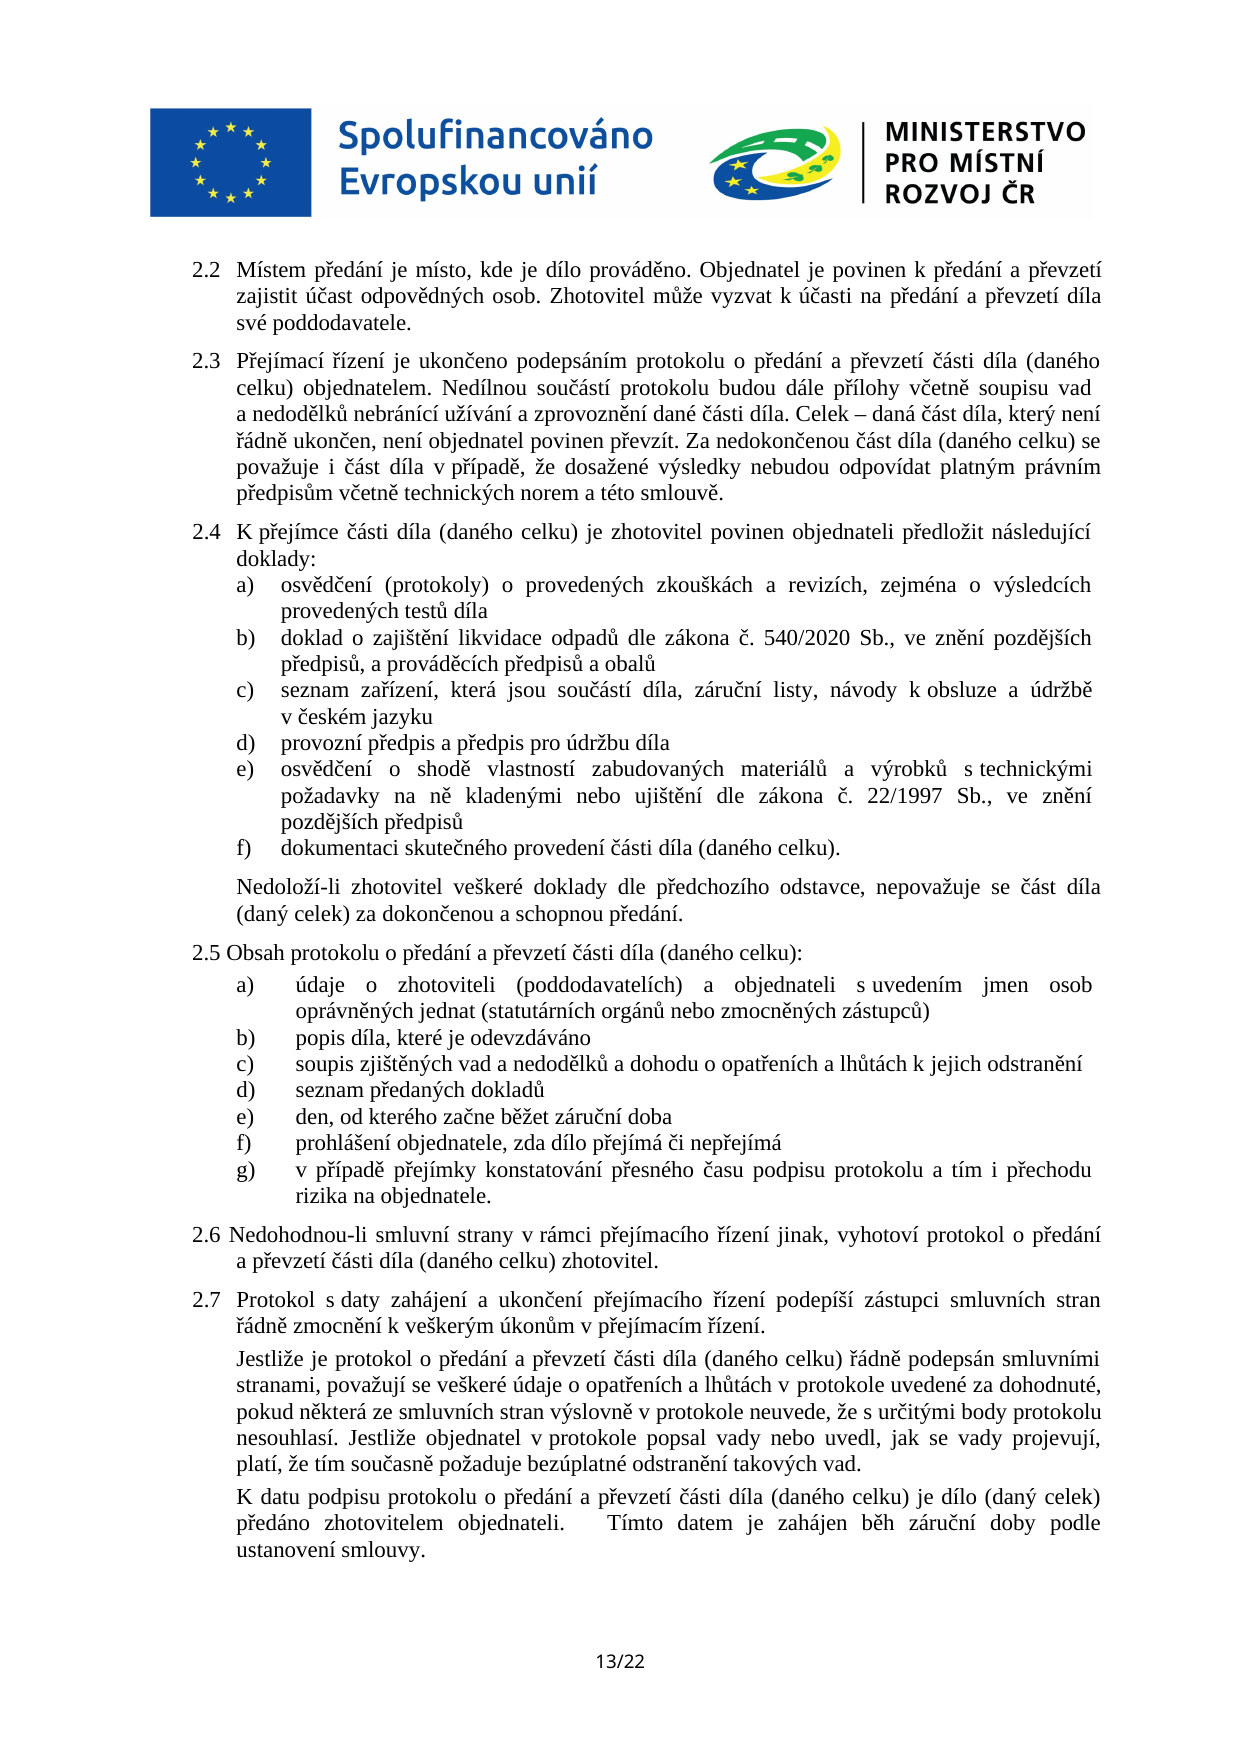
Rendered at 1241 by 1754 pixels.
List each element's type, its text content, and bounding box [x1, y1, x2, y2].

list provozní předpis a předpis pro údržbu díla [236, 729, 1093, 755]
list den, od kterého začne běžet záruční doba [236, 1103, 1093, 1129]
text 2.6 Nedohodnou-li smluvní strany v rámci přejímacího řízení jinak, vyhotoví protokol o předání a převzetí části díla (daného celku) zhotovitel. [192, 1221, 1102, 1273]
text Nedoloží-li zhotovitel veškeré doklady dle předchozího odstavce, nepovažuje se část díla (daný celek) za dokončenou a schopnou předání. [236, 873, 1102, 926]
text 2.4 K přejímce části díla (daného celku) je zhotovitel povinen objednateli předložit následující doklady: [192, 518, 1093, 571]
list osvědčení (protokoly) o provedených zkouškách a revizích, zejména o výsledcích provedených testů díla [236, 571, 1093, 624]
list osvědčení o shodě vlastností zabudovaných materiálů a výrobků s technickými požadavky na ně kladenými nebo ujištění dle zákona č. 22/1997 Sb., ve znění pozdějších předpisů [236, 755, 1093, 834]
text 2.7 Protokol s daty zahájení a ukončení přejímacího řízení podepíší zástupci smluvních stran řádně zmocnění k veškerým úkonům v přejímacím řízení. [192, 1286, 1102, 1339]
list prohlášení objednatele, zda dílo přejímá či nepřejímá [236, 1129, 1093, 1156]
text 2.3 Přejímací řízení je ukončeno podepsáním protokolu o předání a převzetí části díla (daného celku) objednatelem. Nedílnou součástí protokolu budou dále přílohy včetně soupisu vad a nedodělků nebránící užívání a zprovoznění dané části díla. Celek – daná část díla, který není řádně ukončen, není objednatel povinen převzít. Za nedokončenou část díla (daného celku) se považuje i část díla v případě, že dosažené výsledky nebudou odpovídat platným právním předpisům včetně technických norem a této smlouvě. [192, 348, 1102, 506]
list v případě přejímky konstatování přesného času podpisu protokolu a tím i přechodu rizika na objednatele. [236, 1156, 1093, 1208]
text 2.2 Místem předání je místo, kde je dílo prováděno. Objednatel je povinen k předání a převzetí zajistit účast odpovědných osob. Zhotovitel může vyzvat k účasti na předání a převzetí díla své poddodavatele. [192, 256, 1102, 335]
list doklad o zajištění likvidace odpadů dle zákona č. 540/2020 Sb., ve znění pozdějších předpisů, a prováděcích předpisů a obalů [236, 624, 1093, 676]
list popis díla, které je odevzdáváno [236, 1024, 1093, 1050]
list seznam zařízení, která jsou součástí díla, záruční listy, návody k obsluze a údržbě v českém jazyku [236, 676, 1093, 729]
text K datu podpisu protokolu o předání a převzetí části díla (daného celku) je dílo (daný celek) předáno zhotovitelem objednateli. Tímto datem je zahájen běh záruční doby podle ustanovení smlouvy. [236, 1483, 1102, 1562]
list seznam předaných dokladů [236, 1077, 1093, 1103]
text Jestliže je protokol o předání a převzetí části díla (daného celku) řádně podepsán smluvními stranami, považují se veškeré údaje o opatřeních a lhůtách v protokole uvedené za dohodnuté, pokud některá ze smluvních stran výslovně v protokole neuvede, že s určitými body protokolu nesouhlasí. Jestliže objednatel v protokole popsal vady nebo uvedl, jak se vady projevují, platí, že tím současně požaduje bezúplatné odstranění takových vad. [236, 1345, 1102, 1477]
text 2.5 Obsah protokolu o předání a převzetí části díla (daného celku): [192, 938, 1102, 965]
list dokumentaci skutečného provedení části díla (daného celku). [236, 834, 1102, 861]
list soupis zjištěných vad a nedodělků a dohodu o opatřeních a lhůtách k jejich odstranění [236, 1050, 1093, 1077]
list údaje o zhotoviteli (poddodavatelích) a objednateli s uvedením jmen osob oprávněných jednat (statutárních orgánů nebo zmocněných zástupců) [236, 971, 1093, 1024]
picture [147, 105, 1093, 220]
